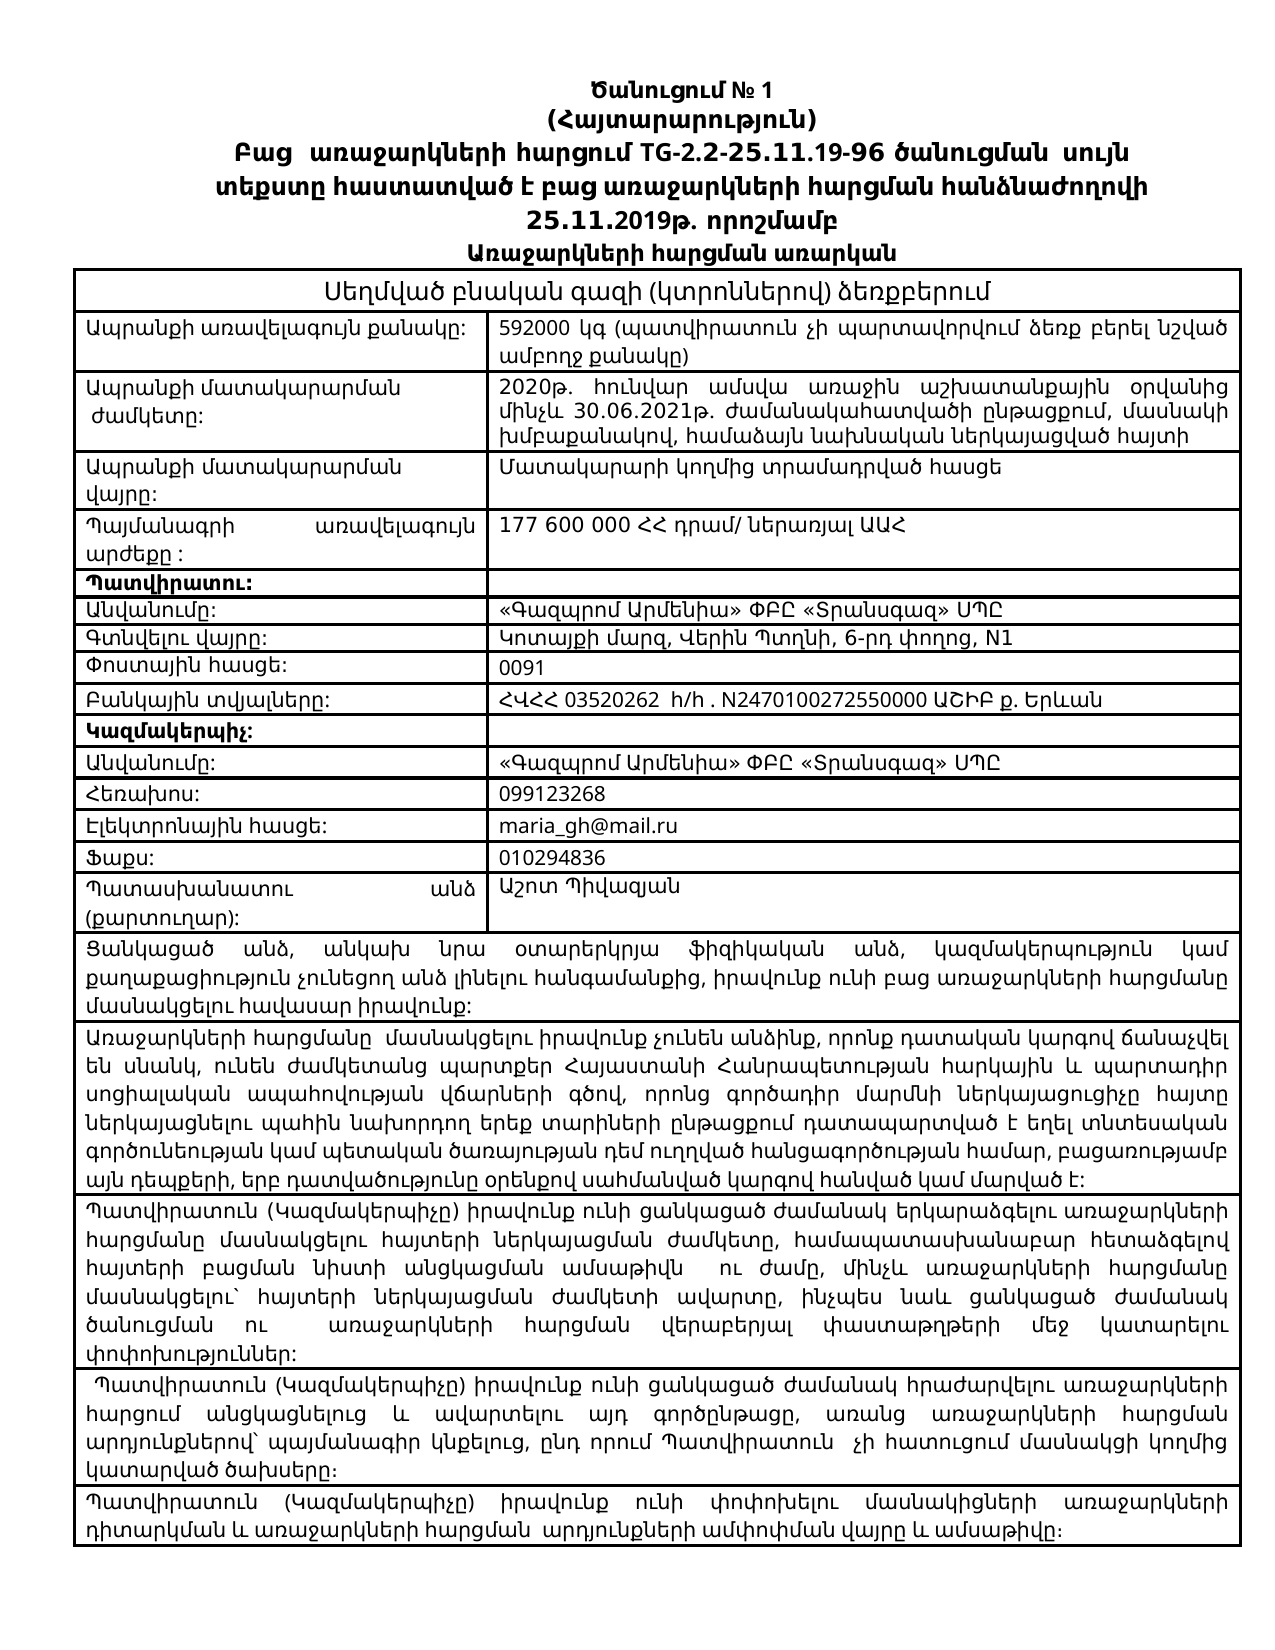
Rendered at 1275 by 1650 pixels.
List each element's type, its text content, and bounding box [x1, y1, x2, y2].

table_cell «Գազպրոմ Արմենիա» ՓԲԸ «Տրանսգազ» ՍՊԸ [489, 599, 1239, 623]
table_cell 177 600 000 ՀՀ դրամ/ ներառյալ ԱԱՀ [489, 511, 1239, 568]
table_cell Պատվիրատուն (Կազմակերպիչը) իրավունք ունի փոփոխելու մասնակիցների առաջարկների դիտարկման և առաջարկների հարցման արդյունքների ամփոփման վայրը և ամսաթիվը։ [76, 1487, 1239, 1544]
text (Հայտարարություն) [177, 105, 1186, 134]
table_cell Գտնվելու վայրը: [76, 626, 486, 650]
table_cell Անվանումը: [76, 599, 486, 623]
table_cell 592000 կգ (պատվիրատուն չի պարտավորվում ձեռք բերել նշված ամբողջ քանակը) [489, 313, 1239, 370]
table_cell Կոտայքի մարզ, Վերին Պտղնի, 6-րդ փողոց, N1 [489, 626, 1239, 650]
table_cell Աշոտ Պիվազյան [489, 874, 1239, 931]
table_cell Անվանումը: [76, 748, 486, 776]
table_cell Ապրանքի մատակարարման վայրը: [76, 453, 486, 508]
table_cell Ֆաքս: [76, 843, 486, 871]
table_cell 2020թ․ հունվար ամսվա առաջին աշխատանքային օրվանից մինչև 30․06․2021թ․ ժամանակահատվածի ընթացքում, մասնակի խմբաքանակով, համաձայն նախնական ներկայացված հայտի [489, 373, 1239, 450]
table_cell Մատակարարի կողմից տրամադրված հասցե [489, 453, 1239, 508]
table_cell Ապրանքի առավելագույն քանակը: [76, 313, 486, 370]
table_cell Էլեկտրոնային հասցե: [76, 811, 486, 839]
table_cell 099123268 [489, 780, 1239, 808]
table_cell Պատվիրատու: [76, 571, 486, 595]
table_cell Ցանկացած անձ, անկախ նրա օտարերկրյա ֆիզիկական անձ, կազմակերպություն կամ քաղաքացիություն չունեցող անձ լինելու հանգամանքից, իրավունք ունի բաց առաջարկների հարցմանը մասնակցելու հավասար իրավունք: [76, 934, 1239, 1019]
table_cell Փոստային հասցե: [76, 653, 486, 682]
table_cell 0091 [489, 653, 1239, 682]
table_cell Պայմանագրի առավելագույն արժեքը : [76, 511, 486, 568]
table_cell Ապրանքի մատակարարման ժամկետը: [76, 373, 486, 450]
table_cell 010294836 [489, 843, 1239, 871]
subtitle Բաց առաջարկների հարցում TG-2.2-25.11.19-96 ծանուցման սույն տեքստը հաստատված է բաց առաջարկների հարցման հանձնաժողովի 25.11.2019թ. որոշմամբ [177, 134, 1186, 236]
table_cell «Գազպրոմ Արմենիա» ՓԲԸ «Տրանսգազ» ՍՊԸ [489, 748, 1239, 776]
table_cell [489, 571, 1239, 595]
table_cell Կազմակերպիչ: [76, 716, 486, 745]
table_cell Հեռախոս: [76, 780, 486, 808]
table_cell Առաջարկների հարցմանը մասնակցելու իրավունք չունեն անձինք, որոնք դատական կարգով ճանաչվել են սնանկ, ունեն ժամկետանց պարտքեր Հայաստանի Հանրապետության հարկային և պարտադիր սոցիալական ապահովության վճարների գծով, որոնց գործադիր մարմնի ներկայացուցիչը հայտը ներկայացնելու պահին նախորդող երեք տարիների ընթացքում դատապարտված է եղել տնտեսական գործունեության կամ պետական ծառայության դեմ ուղղված հանցագործության համար, բացառությամբ այն դեպքերի, երբ դատվածությունը օրենքով սահմանված կարգով հանված կամ մարված է: [76, 1023, 1239, 1193]
table_cell maria_gh@mail.ru [489, 811, 1239, 839]
subtitle Առաջարկների հարցման առարկան [177, 236, 1186, 268]
table_cell Պատվիրատուն (Կազմակերպիչը) իրավունք ունի ցանկացած ժամանակ երկարաձգելու առաջարկների հարցմանը մասնակցելու հայտերի ներկայացման ժամկետը, համապատասխանաբար հետաձգելով հայտերի բացման նիստի անցկացման ամսաթիվն ու ժամը, մինչև առաջարկների հարցմանը մասնակցելու` հայտերի ներկայացման ժամկետի ավարտը, ինչպես նաև ցանկացած ժամանակ ծանուցման ու առաջարկների հարցման վերաբերյալ փաստաթղթերի մեջ կատարելու փոփոխություններ: [76, 1196, 1239, 1367]
table_cell ՀՎՀՀ 03520262 հ/հ . N2470100272550000 ԱՇԻԲ ք. Երևան [489, 685, 1239, 713]
table_cell [489, 716, 1239, 745]
table_cell Բանկային տվյալները: [76, 685, 486, 713]
subtitle Ծանուցում № 1 [177, 74, 1186, 105]
table_header Սեղմված բնական գազի (կտրոններով) ձեռքբերում [76, 271, 1239, 310]
table_cell Պատվիրատուն (Կազմակերպիչը) իրավունք ունի ցանկացած ժամանակ հրաժարվելու առաջարկների հարցում անցկացնելուց և ավարտելու այդ գործընթացը, առանց առաջարկների հարցման արդյունքներով՝ պայմանագիր կնքելուց, ընդ որում Պատվիրատուն չի հատուցում մասնակցի կողմից կատարված ծախսերը։ [76, 1370, 1239, 1484]
table_cell Պատասխանատու անձ (քարտուղար): [76, 874, 486, 931]
